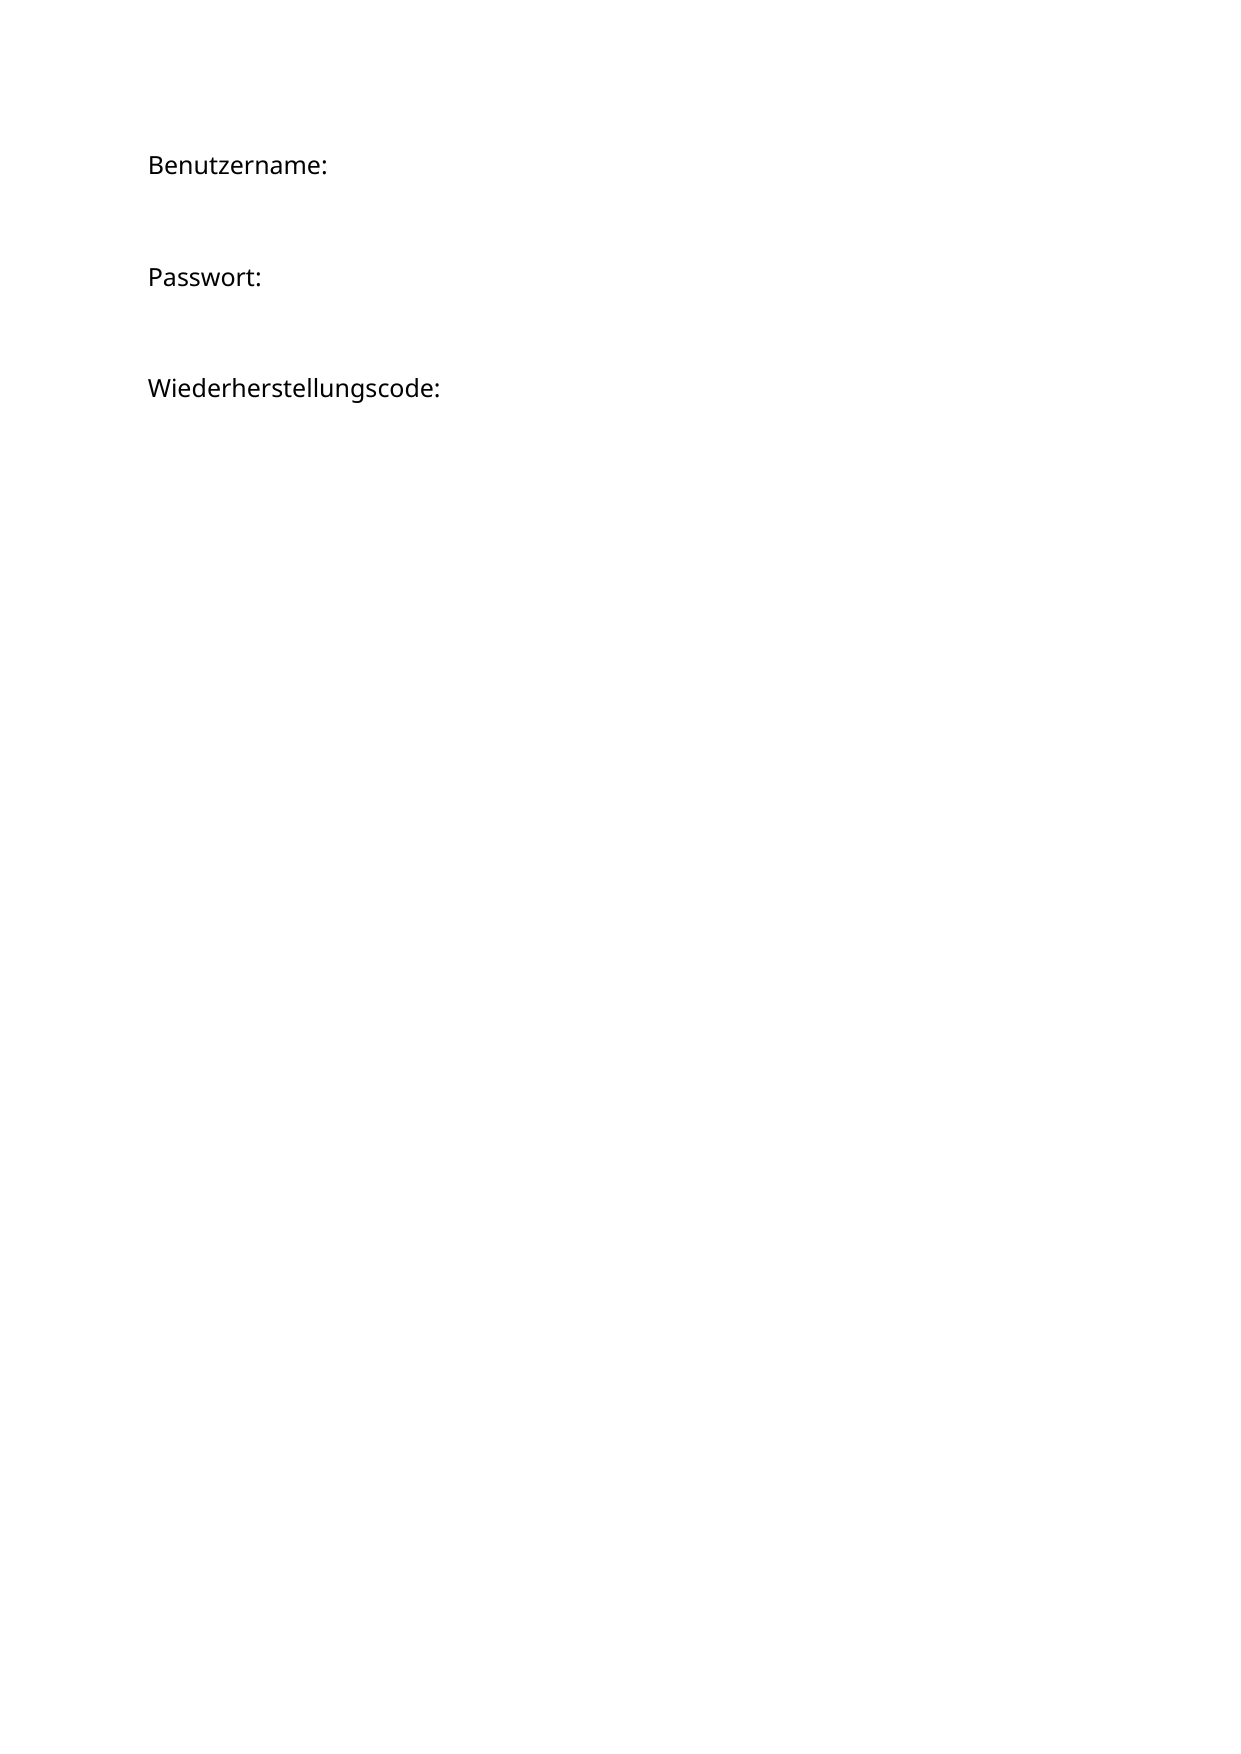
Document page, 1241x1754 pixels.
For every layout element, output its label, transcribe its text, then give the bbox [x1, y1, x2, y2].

text Passwort: [148, 259, 1093, 293]
text Benutzername: [148, 148, 1093, 182]
text Wiederherstellungscode: [148, 371, 1093, 405]
